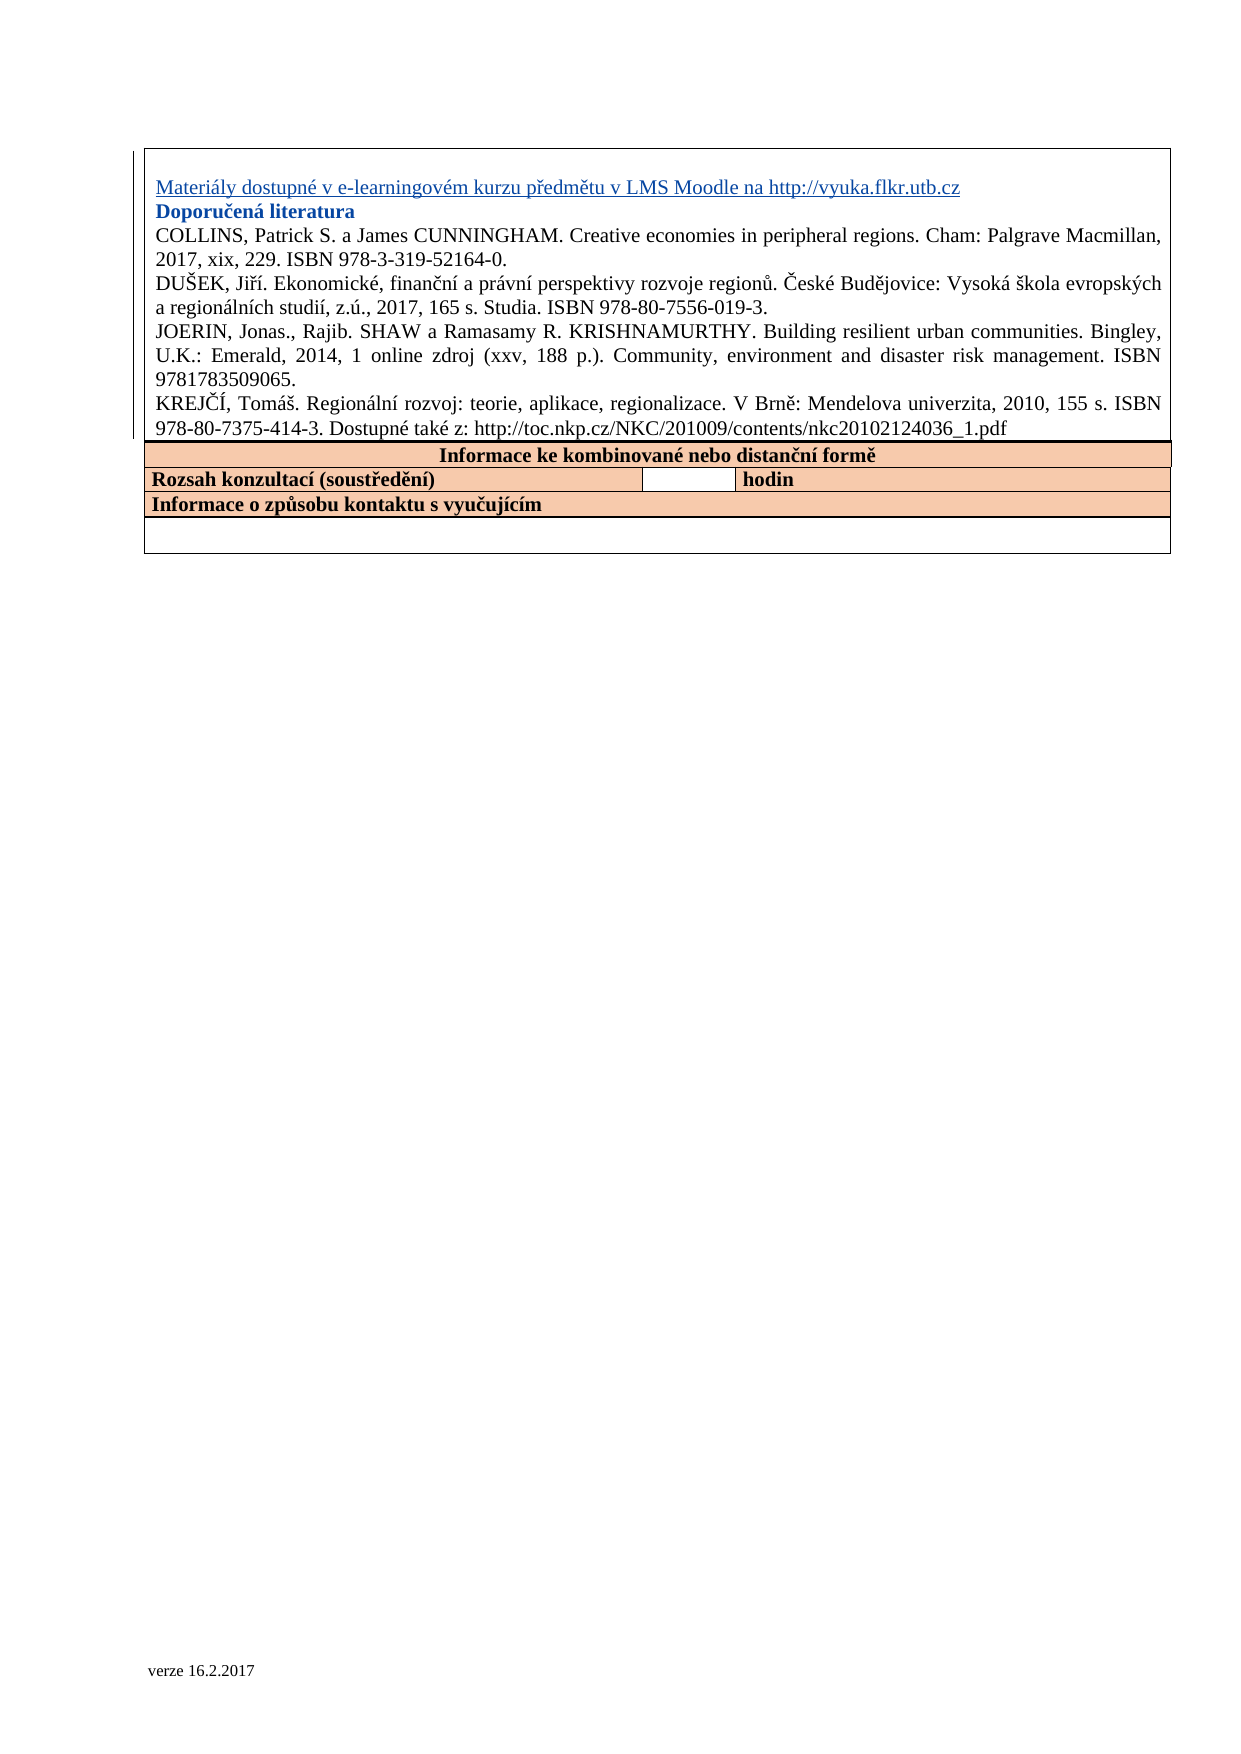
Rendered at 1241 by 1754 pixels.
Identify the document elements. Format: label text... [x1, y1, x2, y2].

table_cell [643, 468, 735, 491]
table_cell Informace o způsobu kontaktu s vyučujícím [145, 492, 1170, 516]
table_cell Informace ke kombinované nebo distanční formě [145, 443, 1171, 467]
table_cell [145, 149, 1170, 439]
table_cell hodin [736, 468, 1170, 491]
table_cell [145, 518, 1170, 552]
table_cell Rozsah konzultací (soustředění) [145, 468, 642, 491]
